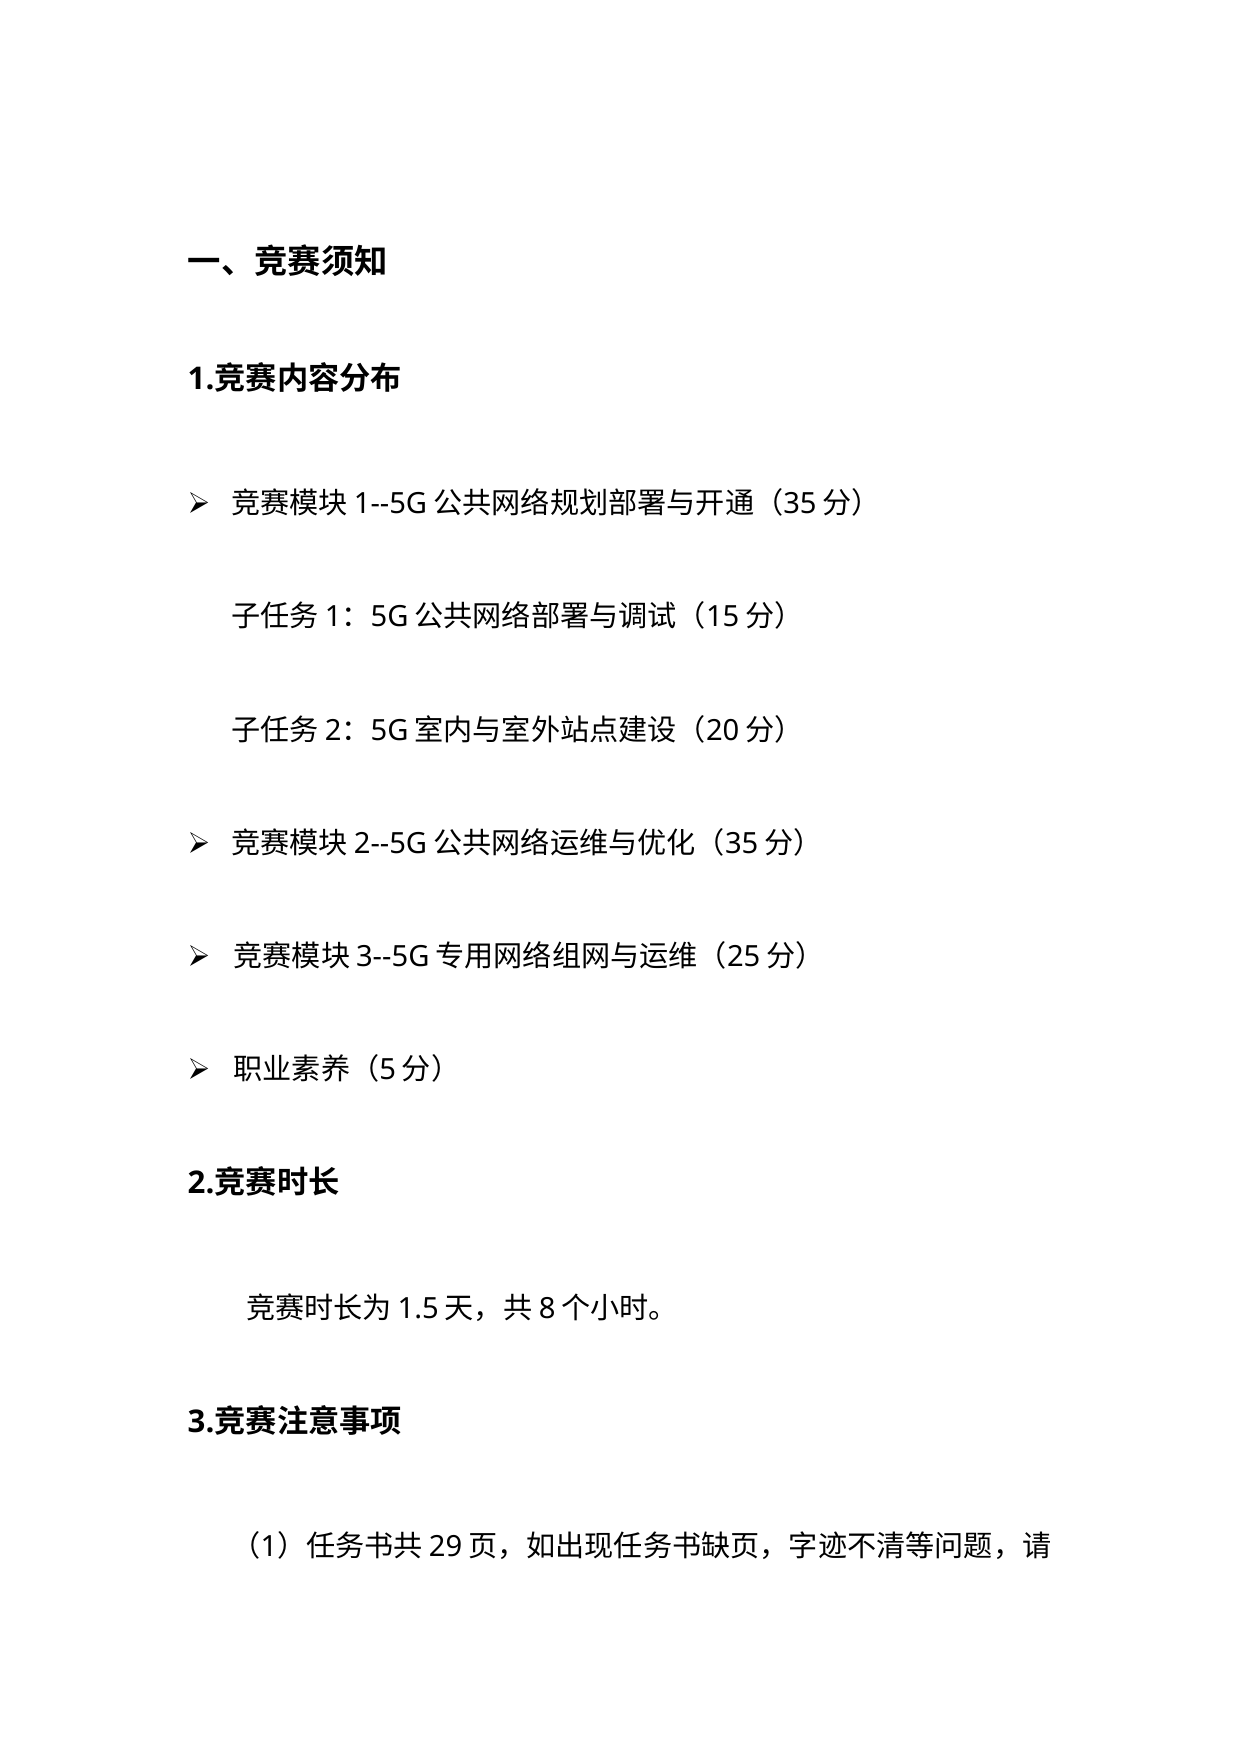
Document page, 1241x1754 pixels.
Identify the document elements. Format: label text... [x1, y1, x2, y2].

list 竞赛模块3--5G专用网络组网与运维（25分） [187, 921, 1053, 986]
list 竞赛模块2--5G公共网络运维与优化（35分） [187, 808, 1053, 873]
list 职业素养（5分） [187, 1034, 1053, 1099]
subtitle 1.竞赛内容分布 [187, 343, 1053, 408]
list 子任务1：5G公共网络部署与调试（15分） [187, 582, 1053, 647]
subtitle 2.竞赛时长 [187, 1148, 1053, 1213]
list 子任务2：5G室内与室外站点建设（20分） [187, 695, 1053, 760]
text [187, 1511, 1053, 1576]
title 一、竞赛须知 [187, 227, 1053, 292]
subtitle 3.竞赛注意事项 [187, 1386, 1053, 1451]
list 竞赛模块1--5G公共网络规划部署与开通（35分） [187, 468, 1053, 533]
text 竞赛时长为1.5天，共 8个小时。 [187, 1273, 1053, 1338]
